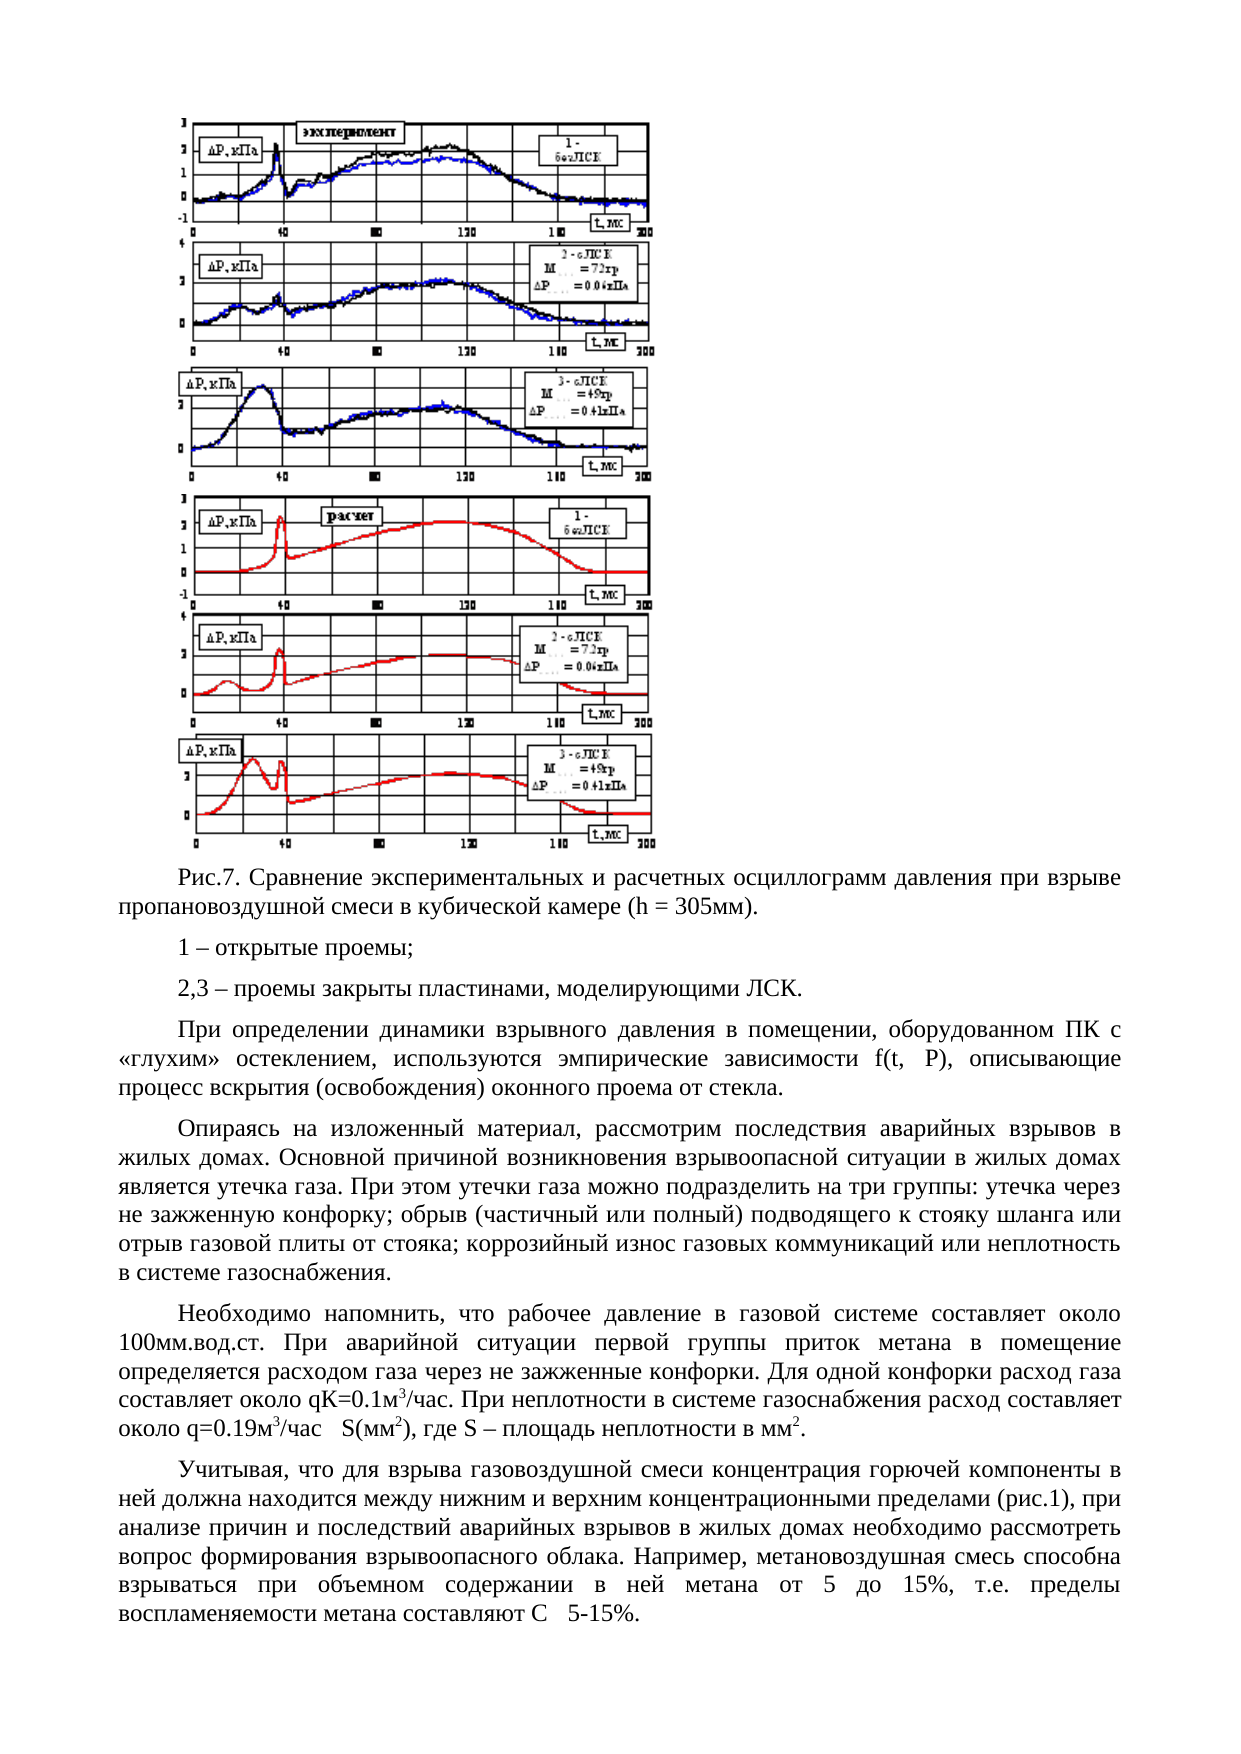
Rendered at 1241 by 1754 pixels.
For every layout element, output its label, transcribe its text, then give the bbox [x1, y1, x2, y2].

picture [177, 494, 657, 850]
text 1 – открытые проемы; [118, 932, 1122, 961]
text Опираясь на изложенный материал, рассмотрим последствия аварийных взрывов в жилых домах. Основной причиной возникновения взрывоопасной ситуации в жилых домах является утечка газа. При этом утечки газа можно подразделить на три группы: утечка через не зажженную конфорку; обрыв (частичный или полный) подводящего к стояку шланга или отрыв газовой плиты от стояка; коррозийный износ газовых коммуникаций или неплотность в системе газоснабжения. [118, 1113, 1122, 1286]
text Необходимо напомнить, что рабочее давление в газовой системе составляет около 100мм.вод.ст. При аварийной ситуации первой группы приток метана в помещение определяется расходом газа через не зажженные конфорки. Для одной конфорки расход газа составляет около qК=0.1м3/час. При неплотности в системе газоснабжения расход составляет около q=0.19м3/часS(мм2), где S – площадь неплотности в мм2. [118, 1298, 1122, 1442]
text Учитывая, что для взрыва газовоздушной смеси концентрация горючей компоненты в ней должна находится между нижним и верхним концентрационными пределами (рис.1), при анализе причин и последствий аварийных взрывов в жилых домах необходимо рассмотреть вопрос формирования взрывоопасного облака. Например, метановоздушная смесь способна взрываться при объемном содержании в ней метана от 5 до 15%, т.е. пределы воспламеняемости метана составляют С5-15%. [118, 1454, 1122, 1627]
text 2,3 – проемы закрыты пластинами, моделирующими ЛСК. [118, 973, 1122, 1002]
text Рис.7. Сравнение экспериментальных и расчетных осциллограмм давления при взрыве пропановоздушной смеси в кубической камере (h = 305мм). [118, 862, 1122, 919]
picture [177, 118, 656, 483]
text При определении динамики взрывного давления в помещении, оборудованном ПК с «глухим» остеклением, используются эмпирические зависимости f(t,P), описывающие процесс вскрытия (освобождения) оконного проема от стекла. [118, 1014, 1122, 1101]
